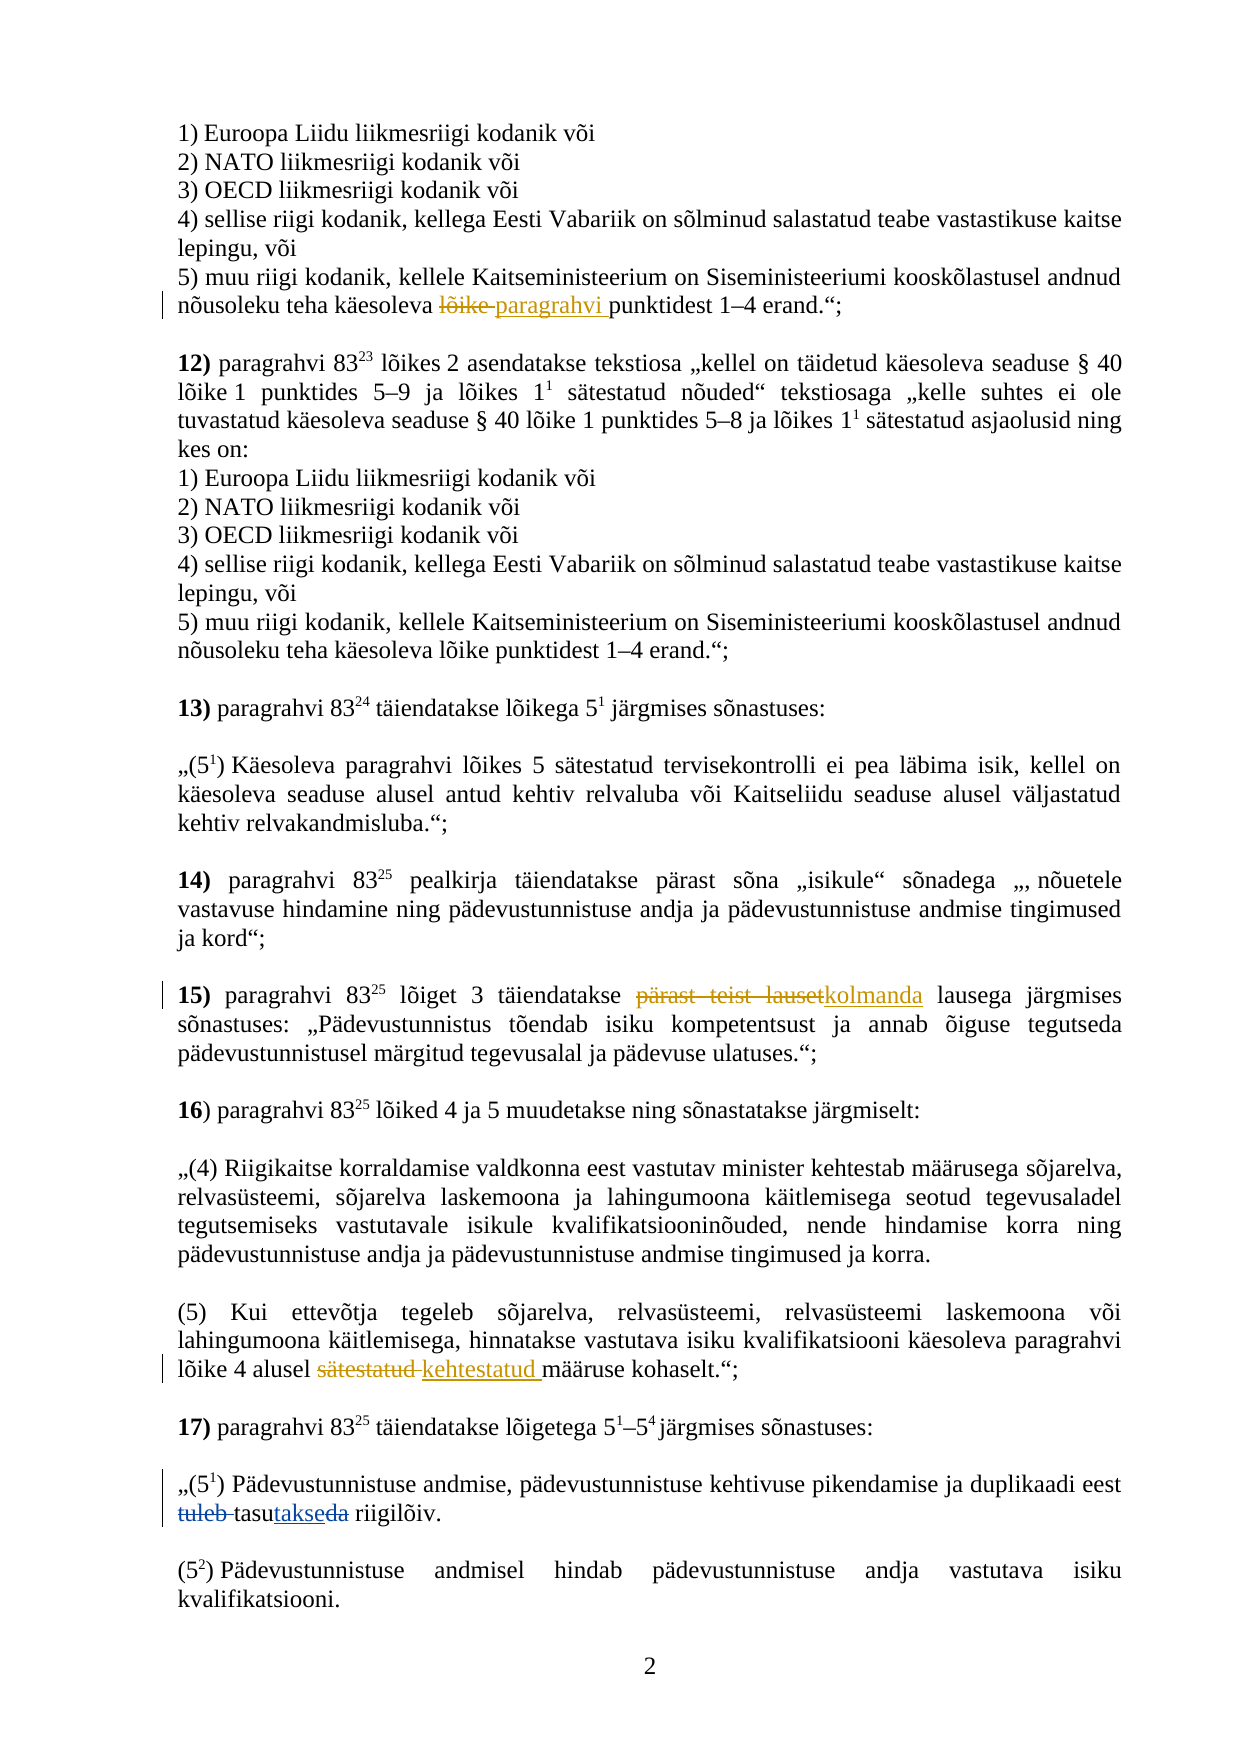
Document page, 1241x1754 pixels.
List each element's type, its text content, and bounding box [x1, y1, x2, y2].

text 1) Euroopa Liidu liikmesriigi kodanik või [177, 463, 1122, 492]
text „(4) Riigikaitse korraldamise valdkonna eest vastutav minister kehtestab määrusega sõjarelva, relvasüsteemi, sõjarelva laskemoona ja lahingumoona käitlemisega seotud tegevusaladel tegutsemiseks vastutavale isikule kvalifikatsiooninõuded, nende hindamise korra ning pädevustunnistuse andja ja pädevustunnistuse andmise tingimused ja korra. [177, 1153, 1122, 1268]
text 4) sellise riigi kodanik, kellega Eesti Vabariik on sõlminud salastatud teabe vastastikuse kaitse lepingu, või [177, 549, 1122, 607]
text 5) muu riigi kodanik, kellele Kaitseministeerium on Siseministeeriumi kooskõlastusel andnud nõusoleku teha käesoleva punktidest 1–4 erand.“; [177, 262, 1122, 319]
text „(51) Käesoleva paragrahvi lõikes 5 sätestatud tervisekontrolli ei pea läbima isik, kellel on käesoleva seaduse alusel antud kehtiv relvaluba või Kaitseliidu seaduse alusel väljastatud kehtiv relvakandmisluba.“; [177, 751, 1122, 837]
text 16) paragrahvi 8325 lõiked 4 ja 5 muudetakse ning sõnastatakse järgmiselt: [177, 1096, 1122, 1124]
text „(51) Pädevustunnistuse andmise, pädevustunnistuse kehtivuse pikendamise ja duplikaadi eest tasu riigilõiv. [177, 1469, 1122, 1527]
text 3) OECD liikmesriigi kodanik või [177, 521, 1122, 549]
text 3) OECD liikmesriigi kodanik või [177, 176, 1122, 204]
text 13) paragrahvi 8324 täiendatakse lõikega 51 järgmises sõnastuses: [177, 693, 1122, 722]
text 5) muu riigi kodanik, kellele Kaitseministeerium on Siseministeeriumi kooskõlastusel andnud nõusoleku teha käesoleva lõike punktidest 1–4 erand.“; [177, 607, 1122, 664]
text 12) paragrahvi 8323 lõikes 2 asendatakse tekstiosa „kellel on täidetud käesoleva seaduse § 40 lõike 1 punktides 5‒9 ja lõikes 11 sätestatud nõuded“ tekstiosaga „kelle suhtes ei ole tuvastatud käesoleva seaduse § 40 lõike 1 punktides 5‒8 ja lõikes 11 sätestatud asjaolusid ning kes on: [177, 348, 1122, 463]
text 17) paragrahvi 8325 täiendatakse lõigetega 51–54 järgmises sõnastuses: [177, 1412, 1122, 1441]
text 14) paragrahvi 8325 pealkirja täiendatakse pärast sõna „isikule“ sõnadega „, nõuetele vastavuse hindamine ning pädevustunnistuse andja ja pädevustunnistuse andmise tingimused ja kord“; [177, 866, 1122, 952]
text (5) Kui ettevõtja tegeleb sõjarelva, relvasüsteemi, relvasüsteemi laskemoona või lahingumoona käitlemisega, hinnatakse vastutava isiku kvalifikatsiooni käesoleva paragrahvi lõike 4 alusel määruse kohaselt.“; [177, 1297, 1122, 1383]
text (52) Pädevustunnistuse andmisel hindab pädevustunnistuse andja vastutava isiku kvalifikatsiooni. [177, 1556, 1122, 1613]
text 2) NATO liikmesriigi kodanik või [177, 147, 1122, 176]
text 2) NATO liikmesriigi kodanik või [177, 492, 1122, 521]
text 1) Euroopa Liidu liikmesriigi kodanik või [177, 118, 1122, 147]
text 4) sellise riigi kodanik, kellega Eesti Vabariik on sõlminud salastatud teabe vastastikuse kaitse lepingu, või [177, 204, 1122, 262]
text 15) paragrahvi 8325 lõiget 3 täiendatakse lausega järgmises sõnastuses: „Pädevustunnistus tõendab isiku kompetentsust ja annab õiguse tegutseda pädevustunnistusel märgitud tegevusalal ja pädevuse ulatuses.“; [177, 981, 1122, 1067]
